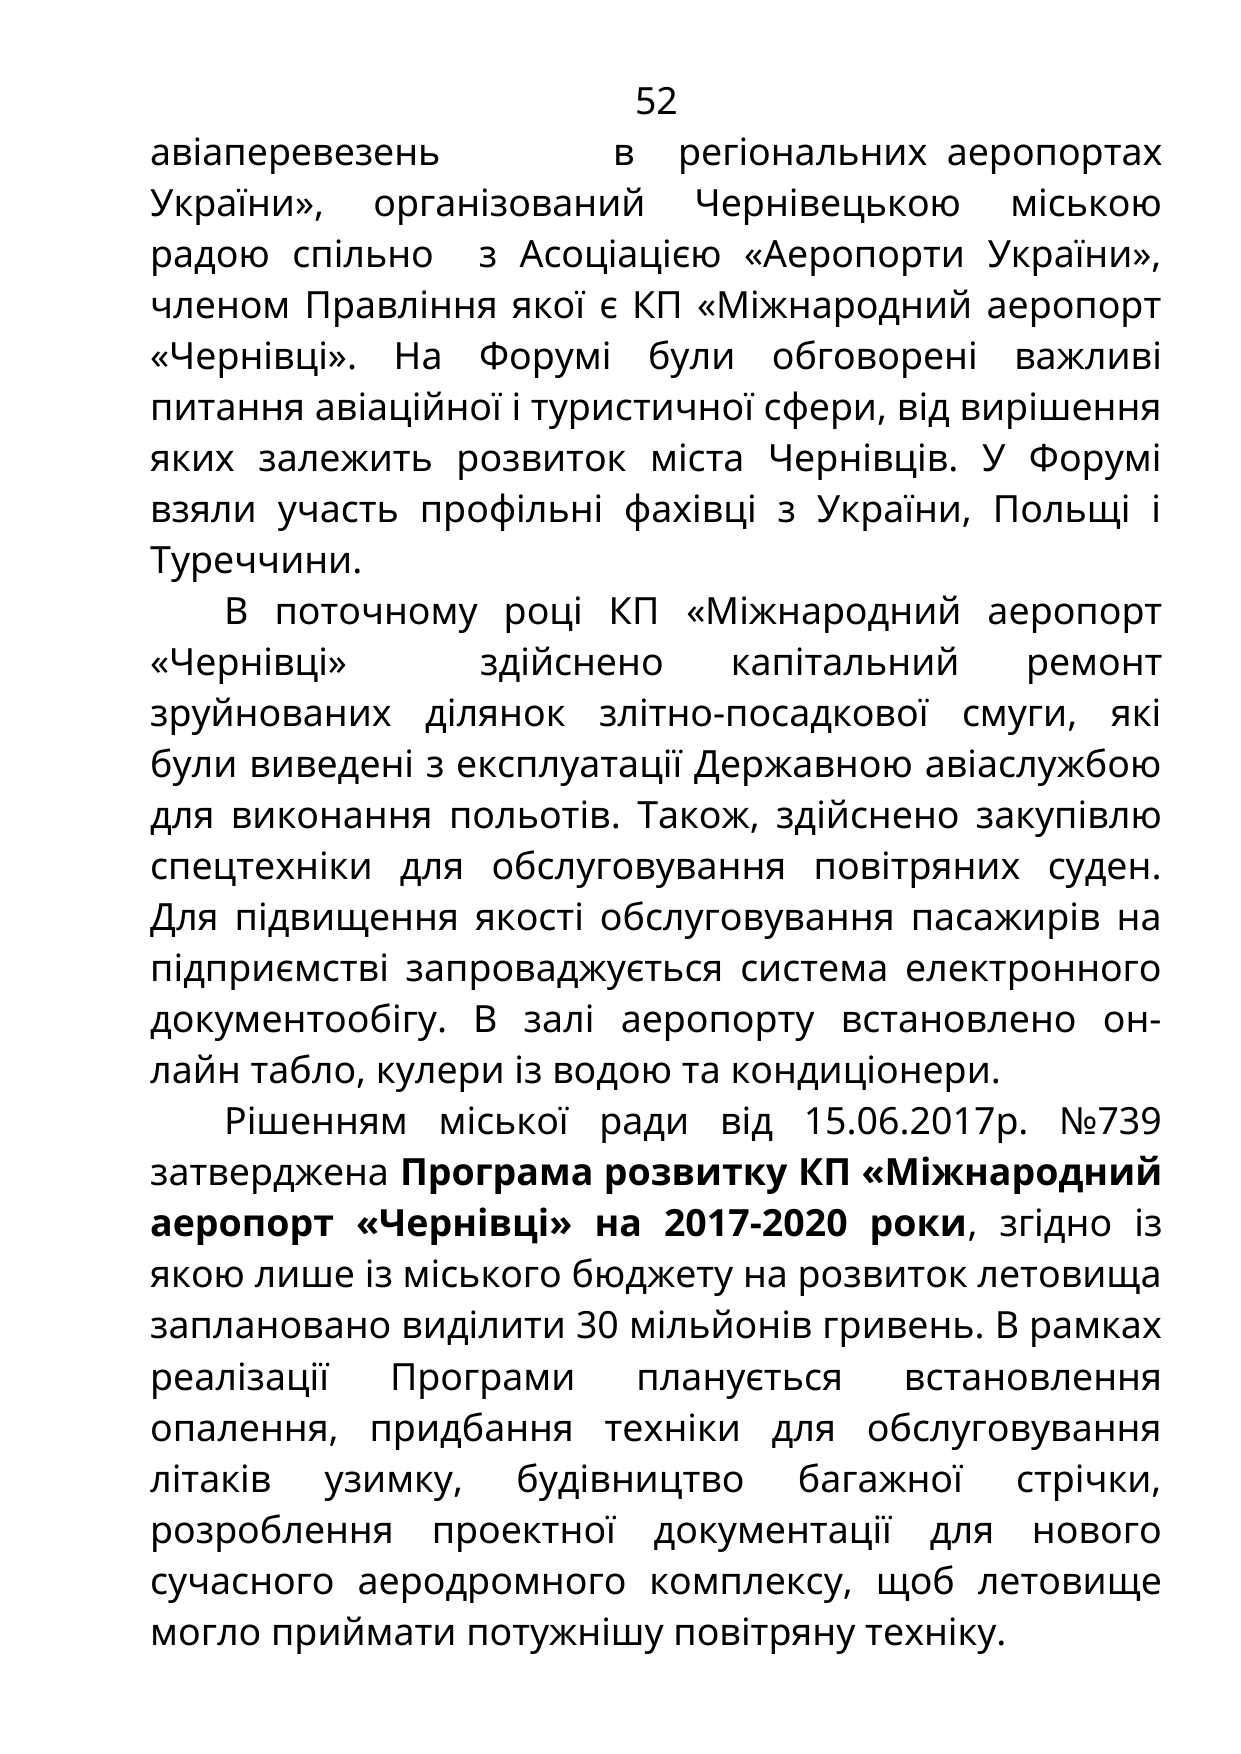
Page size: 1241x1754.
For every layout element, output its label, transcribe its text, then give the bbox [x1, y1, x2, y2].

text Рішенням міської ради від 15.06.2017р. №739 затверджена Програма розвитку КП «Міжнародний аеропорт «Чернівці» на 2017-2020 роки, згідно із якою лише із міського бюджету на розвиток летовища заплановано виділити 30 мільйонів гривень. В рамках реалізації Програми планується встановлення опалення, придбання техніки для обслуговування літаків узимку, будівництво багажної стрічки, розроблення проектної документації для нового сучасного аеродромного комплексу, щоб летовище могло приймати потужнішу повітряну техніку. [150, 1095, 1162, 1656]
text В поточному році КП «Міжнародний аеропорт «Чернівці» здійснено капітальний ремонт зруйнованих ділянок злітно-посадкової смуги, які були виведені з експлуатації Державною авіаслужбою для виконання польотів. Також, здійснено закупівлю спецтехніки для обслуговування повітряних суден. Для підвищення якості обслуговування пасажирів на підприємстві запроваджується система електронного документообігу. В залі аеропорту встановлено он-лайн табло, кулери із водою та кондиціонери. [150, 584, 1162, 1095]
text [150, 125, 1162, 584]
